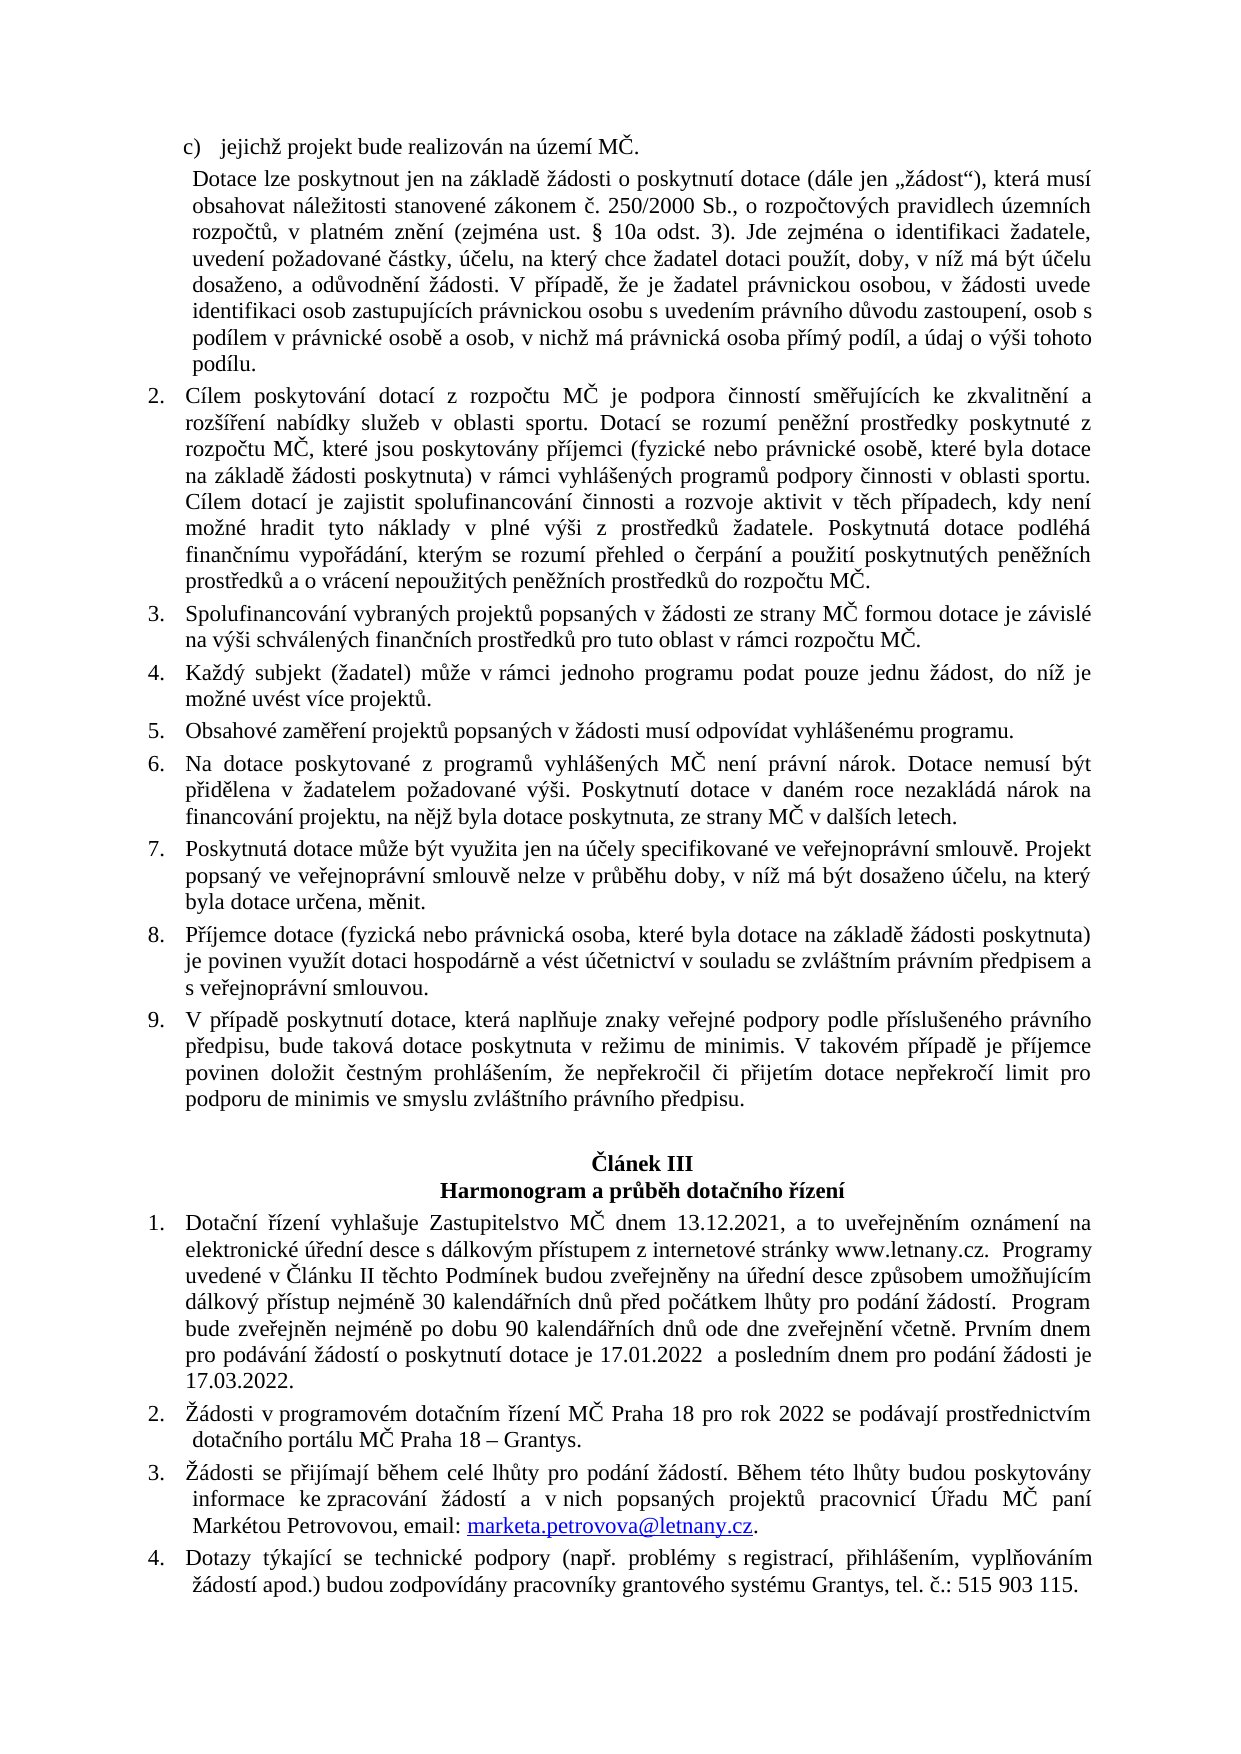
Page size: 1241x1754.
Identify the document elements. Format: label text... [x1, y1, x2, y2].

list Žádosti v programovém dotačním řízení MČ Praha 18 pro rok 2022 se podávají prostřednictvím dotačního portálu MČ Praha 18 – Grantys. [148, 1400, 1093, 1453]
list Obsahové zaměření projektů popsaných v žádosti musí odpovídat vyhlášenému programu. [148, 718, 1093, 744]
list Příjemce dotace (fyzická nebo právnická osoba, které byla dotace na základě žádosti poskytnuta) je povinen využít dotaci hospodárně a vést účetnictví v souladu se zvláštním právním předpisem a s veřejnoprávní smlouvou. [148, 921, 1093, 1000]
text 2. Cílem poskytování dotací z rozpočtu MČ je podpora činností směřujících ke zkvalitnění a rozšíření nabídky služeb v oblasti sportu. Dotací se rozumí peněžní prostředky poskytnuté z rozpočtu MČ, které jsou poskytovány příjemci (fyzické nebo právnické osobě, které byla dotace na základě žádosti poskytnuta) v rámci vyhlášených programů podpory činnosti v oblasti sportu. Cílem dotací je zajistit spolufinancování činnosti a rozvoje aktivit v těch případech, kdy není možné hradit tyto náklady v plné výši z prostředků žadatele. Poskytnutá dotace podléhá finančnímu vypořádání, kterým se rozumí přehled o čerpání a použití poskytnutých peněžních prostředků a o vrácení nepoužitých peněžních prostředků do rozpočtu MČ. [148, 383, 1093, 593]
list Dotační řízení vyhlašuje Zastupitelstvo MČ dnem 13.12.2021, a to uveřejněním oznámení na elektronické úřední desce s dálkovým přístupem z internetové stránky www.letnany.cz. Programy uvedené v Článku II těchto Podmínek budou zveřejněny na úřední desce způsobem umožňujícím dálkový přístup nejméně 30 kalendářních dnů před počátkem lhůty pro podání žádostí. Program bude zveřejněn nejméně po dobu 90 kalendářních dnů ode dne zveřejnění včetně. Prvním dnem pro podávání žádostí o poskytnutí dotace je 17.01.2022 a posledním dnem pro podání žádosti je 17.03.2022. [148, 1209, 1093, 1394]
list Poskytnutá dotace může být využita jen na účely specifikované ve veřejnoprávní smlouvě. Projekt popsaný ve veřejnoprávní smlouvě nelze v průběhu doby, v níž má být dosaženo účelu, na který byla dotace určena, měnit. [148, 836, 1093, 914]
list Na dotace poskytované z programů vyhlášených MČ není právní nárok. Dotace nemusí být přidělena v žadatelem požadované výši. Poskytnutí dotace v daném roce nezakládá nárok na financování projektu, na nějž byla dotace poskytnuta, ze strany MČ v dalších letech. [148, 750, 1093, 829]
list Každý subjekt (žadatel) může v rámci jednoho programu podat pouze jednu žádost, do níž je možné uvést více projektů. [148, 659, 1093, 711]
list Spolufinancování vybraných projektů popsaných v žádosti ze strany MČ formou dotace je závislé na výši schválených finančních prostředků pro tuto oblast v rámci rozpočtu MČ. [148, 600, 1093, 652]
list Dotazy týkající se technické podpory (např. problémy s registrací, přihlášením, vyplňováním žádostí apod.) budou zodpovídány pracovníky grantového systému Grantys, tel. č.: 515 903 115. [148, 1544, 1093, 1597]
list jejichž projekt bude realizován na území MČ. [183, 133, 1093, 159]
text Článek III [192, 1150, 1093, 1177]
text Harmonogram a průběh dotačního řízení [192, 1177, 1093, 1203]
list Žádosti se přijímají během celé lhůty pro podání žádostí. Během této lhůty budou poskytovány informace ke zpracování žádostí a v nich popsaných projektů pracovnicí Úřadu MČ paní Markétou Petrovovou, email: marketa.petrovova@letnany.cz. [148, 1459, 1093, 1538]
text Dotace lze poskytnout jen na základě žádosti o poskytnutí dotace (dále jen „žádost“), která musí obsahovat náležitosti stanovené zákonem č. 250/2000 Sb., o rozpočtových pravidlech územních rozpočtů, v platném znění (zejména ust. § 10a odst. 3). Jde zejména o identifikaci žadatele, uvedení požadované částky, účelu, na který chce žadatel dotaci použít, doby, v níž má být účelu dosaženo, a odůvodnění žádosti. V případě, že je žadatel právnickou osobou, v žádosti uvede identifikaci osob zastupujících právnickou osobu s uvedením právního důvodu zastoupení, osob s podílem v právnické osobě a osob, v nichž má právnická osoba přímý podíl, a údaj o výši tohoto podílu. [192, 166, 1093, 376]
list V případě poskytnutí dotace, která naplňuje znaky veřejné podpory podle příslušeného právního předpisu, bude taková dotace poskytnuta v režimu de minimis. V takovém případě je příjemce povinen doložit čestným prohlášením, že nepřekročil či přijetím dotace nepřekročí limit pro podporu de minimis ve smyslu zvláštního právního předpisu. [148, 1006, 1093, 1112]
